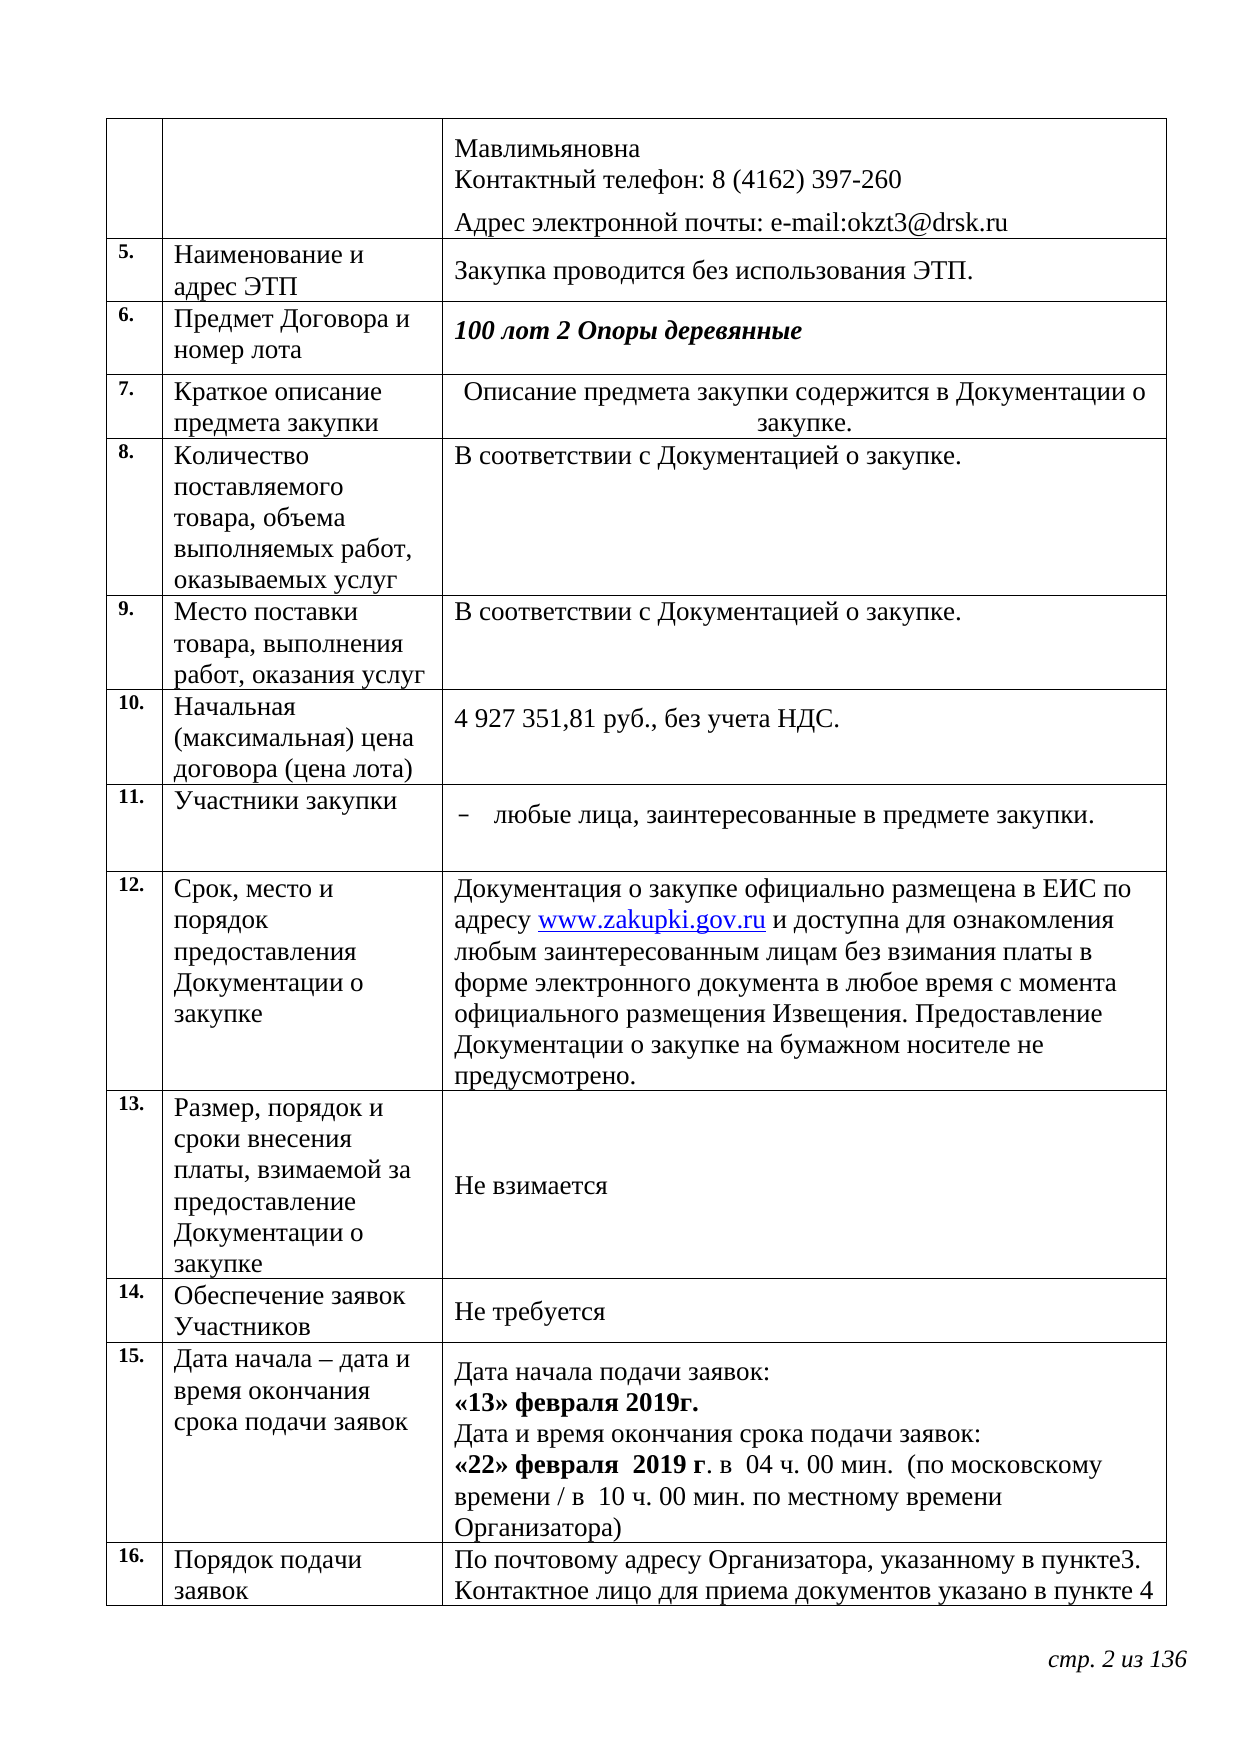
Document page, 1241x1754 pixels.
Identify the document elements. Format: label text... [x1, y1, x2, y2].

table_cell Закупка проводится без использования ЭТП. [443, 239, 1166, 301]
table_cell В соответствии с Документацией о закупке. [443, 596, 1166, 689]
table_cell [107, 375, 162, 438]
table_cell Начальная (максимальная) цена договора (цена лота) [163, 690, 442, 783]
table_cell Срок, место и порядок предоставления Документации о закупке [163, 872, 442, 1090]
table_cell [107, 119, 162, 238]
table_cell [107, 239, 162, 301]
table_cell Дата начала – дата и время окончания срока подачи заявок [163, 1343, 442, 1542]
table_cell Документация о закупке официально размещена в ЕИС по адресу www.zakupki.gov.ru и доступна для ознакомления любым заинтересованным лицам без взимания платы в форме электронного документа в любое время с момента официального размещения Извещения. Предоставление Документации о закупке на бумажном носителе не предусмотрено. [443, 872, 1166, 1090]
table_cell Место поставки товара, выполнения работ, оказания услуг [163, 596, 442, 689]
table_cell Участники закупки [163, 785, 442, 871]
table_cell Порядок подачи заявок [163, 1543, 442, 1605]
table_cell Размер, порядок и сроки внесения платы, взимаемой за предоставление Документации о закупке [163, 1091, 442, 1278]
table_cell Обеспечение заявок Участников [163, 1279, 442, 1342]
table_cell [107, 872, 162, 1090]
table_cell Количество поставляемого товара, объема выполняемых работ, оказываемых услуг [163, 439, 442, 594]
table_cell 100 лот 2 Опоры деревянные [443, 302, 1166, 374]
table_cell Краткое описание предмета закупки [163, 375, 442, 438]
table_cell Дата начала подачи заявок: «13» февраля 2019г. Дата и время окончания срока подачи заявок: «22» февраля 2019 г. в 04 ч. 00 мин. (по московскому времени / в 10 ч. 00 мин. по местному времени Организатора) [443, 1343, 1166, 1542]
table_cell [163, 119, 442, 238]
table_cell [107, 439, 162, 594]
table_cell [107, 302, 162, 374]
table_cell По почтовому адресу Организатора, указанному в пункте3. Контактное лицо для приема документов указано в пункте 4 [443, 1543, 1166, 1605]
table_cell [443, 119, 1166, 238]
table_cell В соответствии с Документацией о закупке. [443, 439, 1166, 594]
table_cell Наименование и адрес ЭТП [163, 239, 442, 301]
table_cell [107, 1343, 162, 1542]
table_cell Предмет Договора и номер лота [163, 302, 442, 374]
table_cell [107, 1279, 162, 1342]
table_cell Не взимается [443, 1091, 1166, 1278]
table_cell [107, 785, 162, 871]
table_cell [107, 1091, 162, 1278]
table_cell Описание предмета закупки содержится в Документации о закупке. [443, 375, 1166, 438]
table_cell любые лица, заинтересованные в предмете закупки. [443, 785, 1166, 871]
table_cell [107, 596, 162, 689]
table_cell [107, 1543, 162, 1605]
table_cell 4 927 351,81 руб., без учета НДС. [443, 690, 1166, 783]
table_cell [107, 690, 162, 783]
table_cell Не требуется [443, 1279, 1166, 1342]
